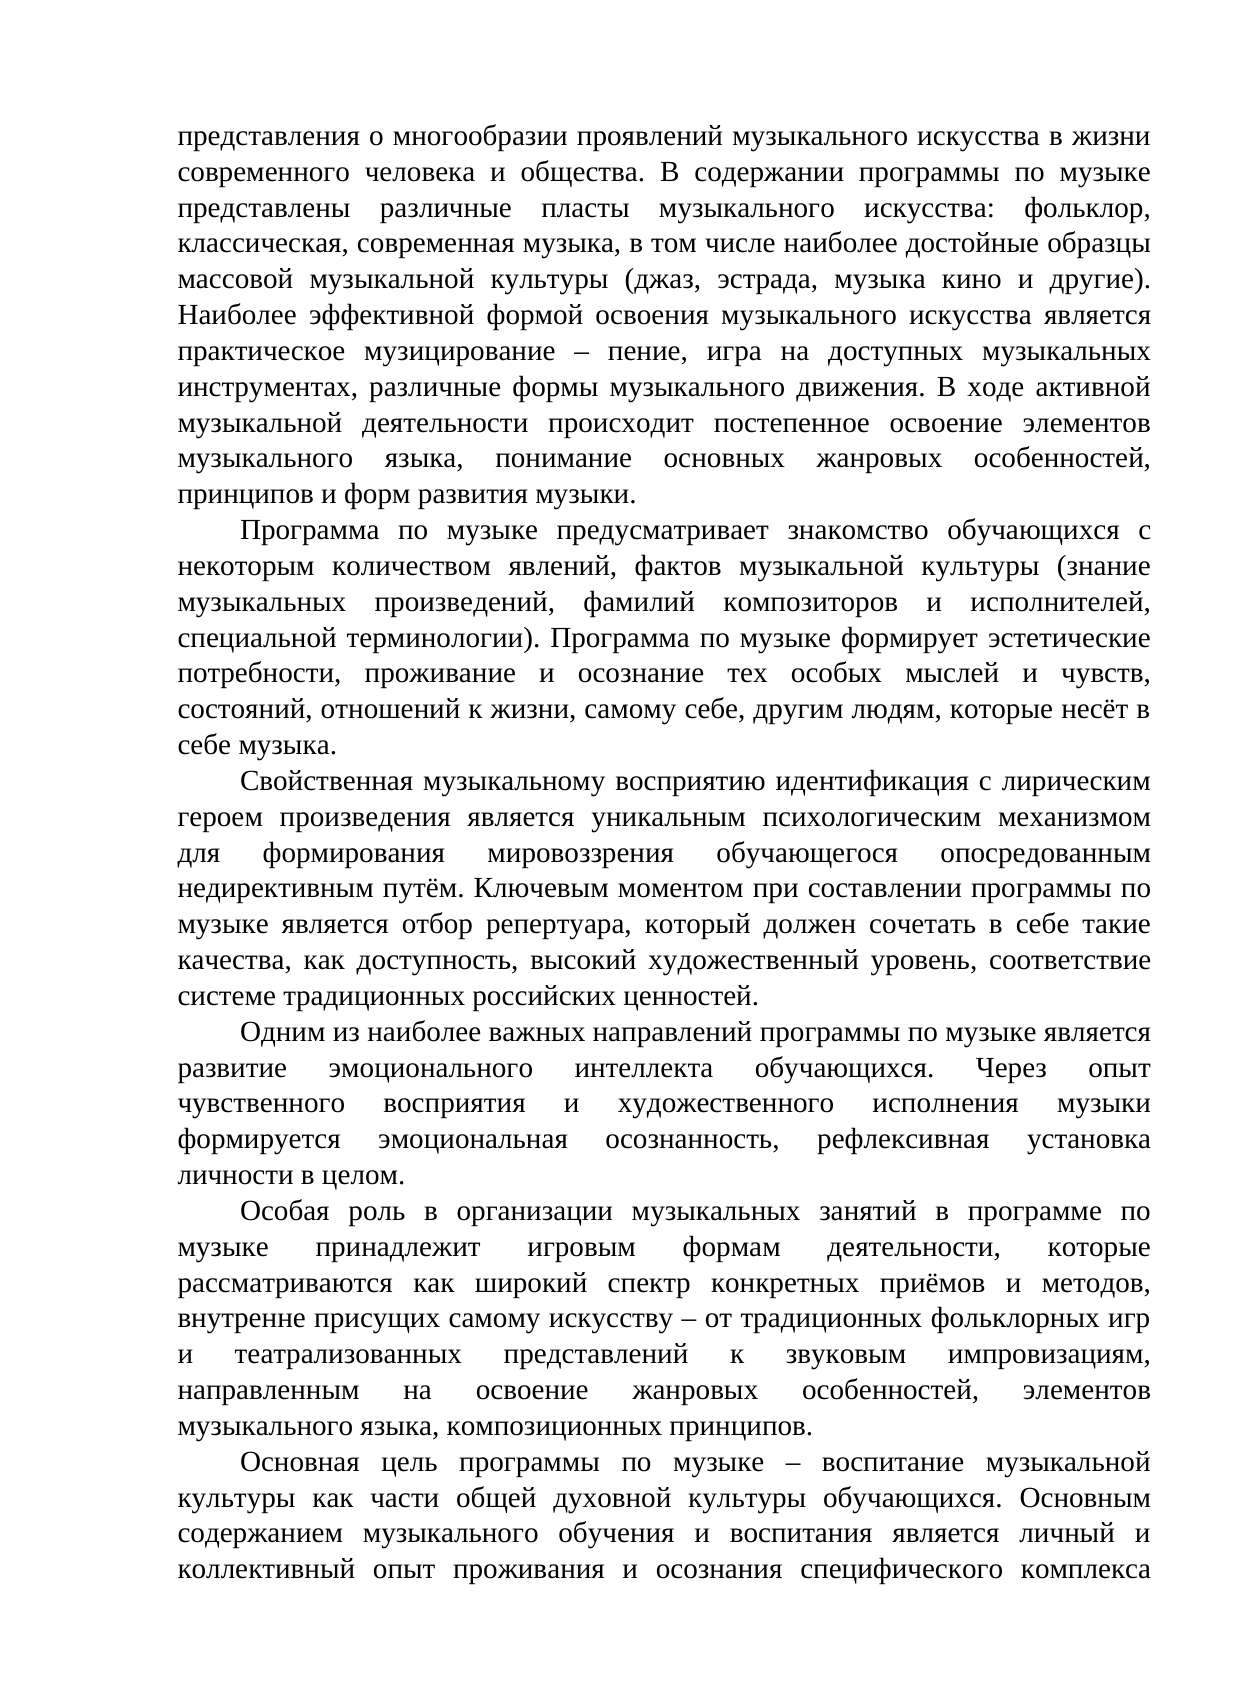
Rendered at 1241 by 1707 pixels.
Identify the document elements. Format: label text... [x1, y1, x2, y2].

text Программа по музыке предусматривает знакомство обучающихся с некоторым количеством явлений, фактов музыкальной культуры (знание музыкальных произведений, фамилий композиторов и исполнителей, специальной терминологии). Программа по музыке формирует эстетические потребности, проживание и осознание тех особых мыслей и чувств, состояний, отношений к жизни, самому себе, другим людям, которые несёт в себе музыка. [177, 512, 1152, 761]
text Особая роль в организации музыкальных занятий в программе по музыке принадлежит игровым формам деятельности, которые рассматриваются как широкий спектр конкретных приёмов и методов, внутренне присущих самому искусству – от традиционных фольклорных игр и театрализованных представлений к звуковым импровизациям, направленным на освоение жанровых особенностей, элементов музыкального языка, композиционных принципов. [177, 1193, 1152, 1442]
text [177, 118, 1152, 510]
text Свойственная музыкальному восприятию идентификация с лирическим героем произведения является уникальным психологическим механизмом для формирования мировоззрения обучающегося опосредованным недирективным путём. Ключевым моментом при составлении программы по музыке является отбор репертуара, который должен сочетать в себе такие качества, как доступность, высокий художественный уровень, соответствие системе традиционных российских ценностей. [177, 763, 1152, 1012]
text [177, 1444, 1152, 1585]
text Одним из наиболее важных направлений программы по музыке является развитие эмоционального интеллекта обучающихся. Через опыт чувственного восприятия и художественного исполнения музыки формируется эмоциональная осознанность, рефлексивная установка личности в целом. [177, 1014, 1152, 1191]
